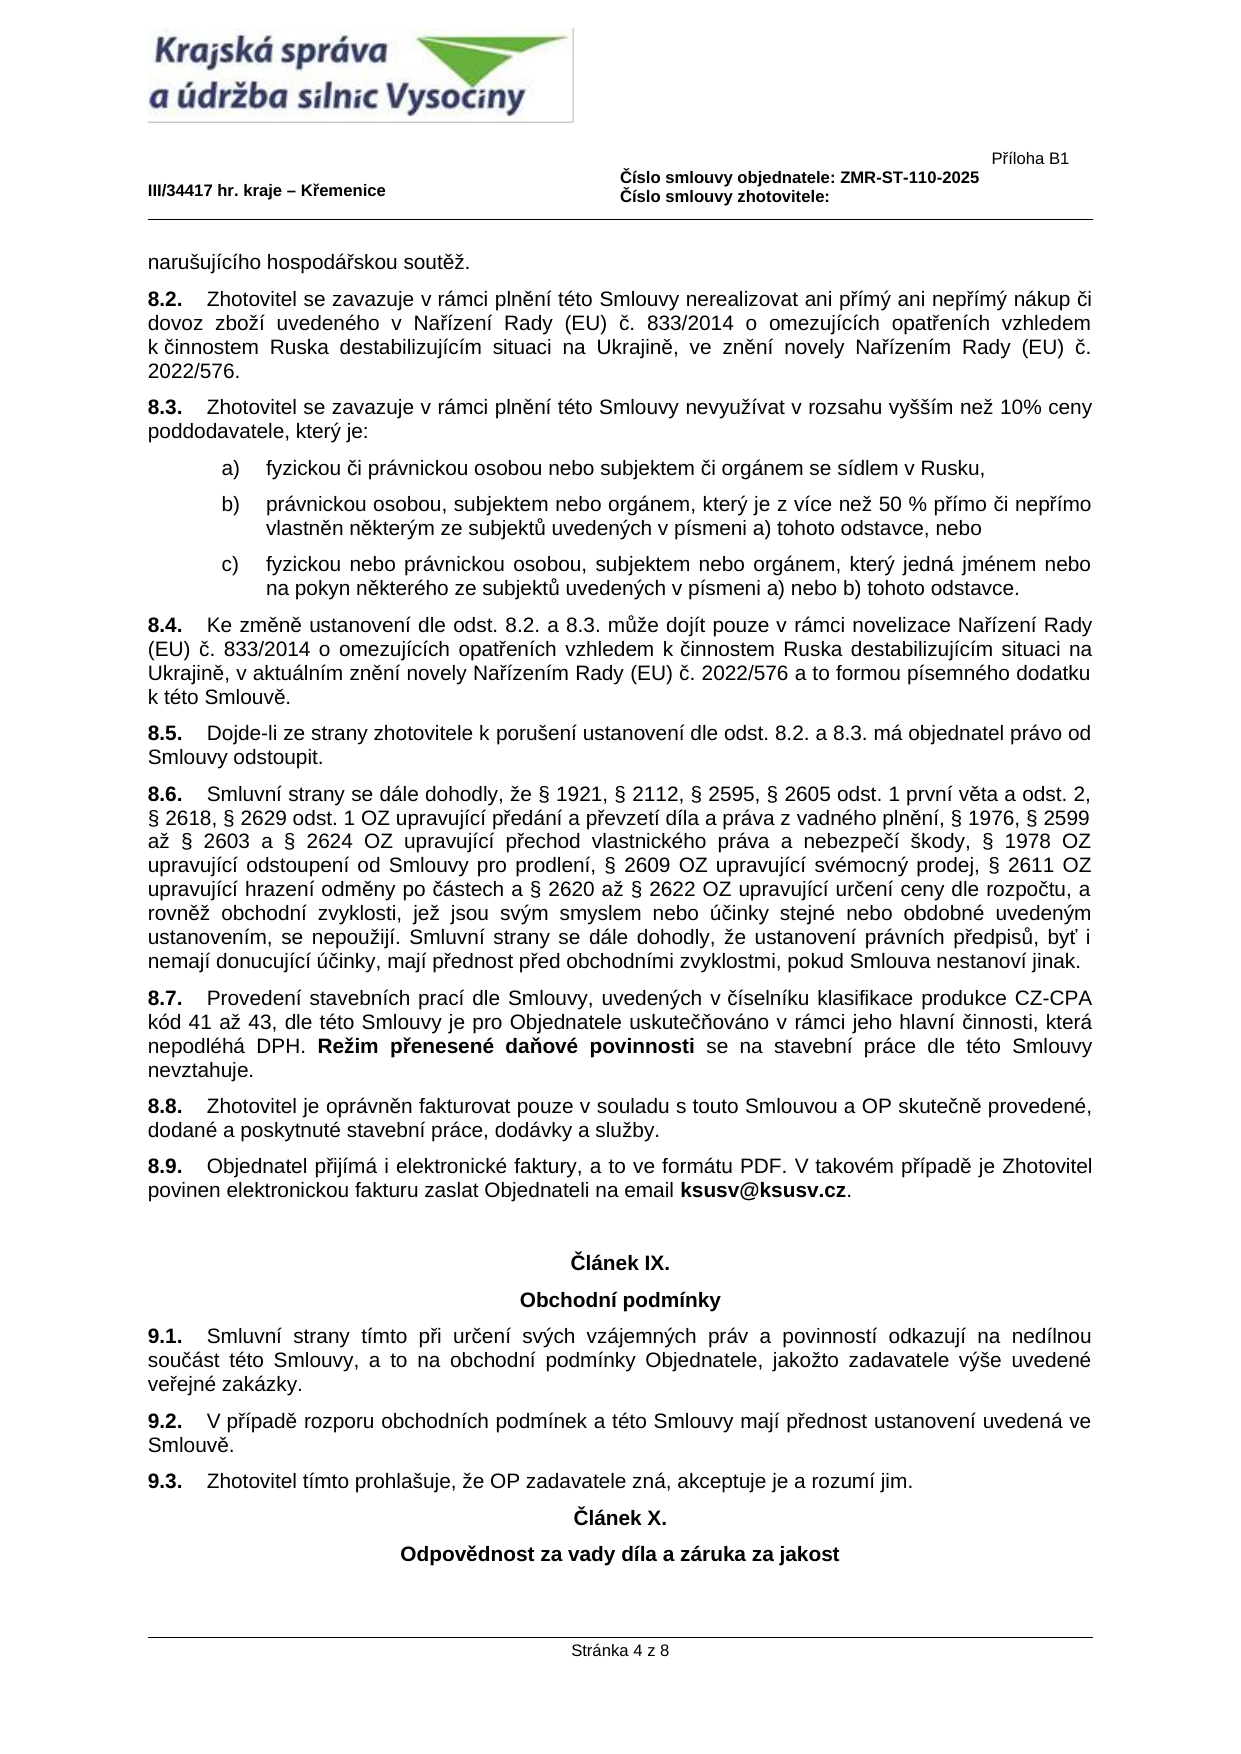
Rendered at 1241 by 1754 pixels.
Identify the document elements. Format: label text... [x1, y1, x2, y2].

list Dojde-li ze strany zhotovitele k porušení ustanovení dle odst. 8.2. a 8.3. má objednatel právo od Smlouvy odstoupit. [148, 721, 1093, 769]
subtitle Obchodní podmínky [148, 1288, 1093, 1312]
picture [147, 28, 574, 124]
text Článek X. [148, 1505, 1093, 1529]
list V případě rozporu obchodních podmínek a této Smlouvy mají přednost ustanovení uvedená ve Smlouvě. [148, 1408, 1093, 1456]
list Provedení stavebních prací dle Smlouvy, uvedených v číselníku klasifikace produkce CZ-CPA kód 41 až 43, dle této Smlouvy je pro Objednatele uskutečňováno v rámci jeho hlavní činnosti, která nepodléhá DPH. Režim přenesené daňové povinnosti se na stavební práce dle této Smlouvy nevztahuje. [148, 986, 1093, 1081]
list fyzickou či právnickou osobou nebo subjektem či orgánem se sídlem v Rusku, [221, 455, 1093, 479]
list Zhotovitel tímto prohlašuje, že OP zadavatele zná, akceptuje je a rozumí jim. [148, 1469, 1093, 1493]
list právnickou osobou, subjektem nebo orgánem, který je z více než 50 % přímo či nepřímo vlastněn některým ze subjektů uvedených v písmeni a) tohoto odstavce, nebo [221, 492, 1093, 540]
list Zhotovitel se zavazuje v rámci plnění této Smlouvy nerealizovat ani přímý ani nepřímý nákup či dovoz zboží uvedeného v Nařízení Rady (EU) č. 833/2014 o omezujících opatřeních vzhledem k činnostem Ruska destabilizujícím situaci na Ukrajině, ve znění novely Nařízením Rady (EU) č. 2022/576. [148, 287, 1093, 382]
list Smluvní strany tímto při určení svých vzájemných práv a povinností odkazují na nedílnou součást této Smlouvy, a to na obchodní podmínky Objednatele, jakožto zadavatele výše uvedené veřejné zakázky. [148, 1324, 1093, 1396]
list Zhotovitel je oprávněn fakturovat pouze v souladu s touto Smlouvou a OP skutečně provedené, dodané a poskytnuté stavební práce, dodávky a služby. [148, 1094, 1093, 1142]
list Smluvní strany se dále dohodly, že § 1921, § 2112, § 2595, § 2605 odst. 1 první věta a odst. 2, § 2618, § 2629 odst. 1 OZ upravující předání a převzetí díla a práva z vadného plnění, § 1976, § 2599 až § 2603 a § 2624 OZ upravující přechod vlastnického práva a nebezpečí škody, § 1978 OZ upravující odstoupení od Smlouvy pro prodlení, § 2609 OZ upravující svémocný prodej, § 2611 OZ upravující hrazení odměny po částech a § 2620 až § 2622 OZ upravující určení ceny dle rozpočtu, a rovněž obchodní zvyklosti, jež jsou svým smyslem nebo účinky stejné nebo obdobné uvedeným ustanovením, se nepoužijí. Smluvní strany se dále dohodly, že ustanovení právních předpisů, byť i nemají donucující účinky, mají přednost před obchodními zvyklostmi, pokud Smlouva nestanoví jinak. [148, 781, 1093, 973]
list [148, 250, 1093, 274]
list Objednatel přijímá i elektronické faktury, a to ve formátu PDF. V takovém případě je Zhotovitel povinen elektronickou fakturu zaslat Objednateli na email ksusv@ksusv.cz. [148, 1154, 1093, 1202]
list Ke změně ustanovení dle odst. 8.2. a 8.3. může dojít pouze v rámci novelizace Nařízení Rady (EU) č. 833/2014 o omezujících opatřeních vzhledem k činnostem Ruska destabilizujícím situaci na Ukrajině, v aktuálním znění novely Nařízením Rady (EU) č. 2022/576 a to formou písemného dodatku k této Smlouvě. [148, 613, 1093, 708]
subtitle Odpovědnost za vady díla a záruka za jakost [148, 1542, 1093, 1566]
list Zhotovitel se zavazuje v rámci plnění této Smlouvy nevyužívat v rozsahu vyšším než 10% ceny poddodavatele, který je: [148, 395, 1093, 443]
list fyzickou nebo právnickou osobou, subjektem nebo orgánem, který jedná jménem nebo na pokyn některého ze subjektů uvedených v písmeni a) nebo b) tohoto odstavce. [221, 552, 1093, 600]
subtitle Článek IX. [148, 1251, 1093, 1275]
